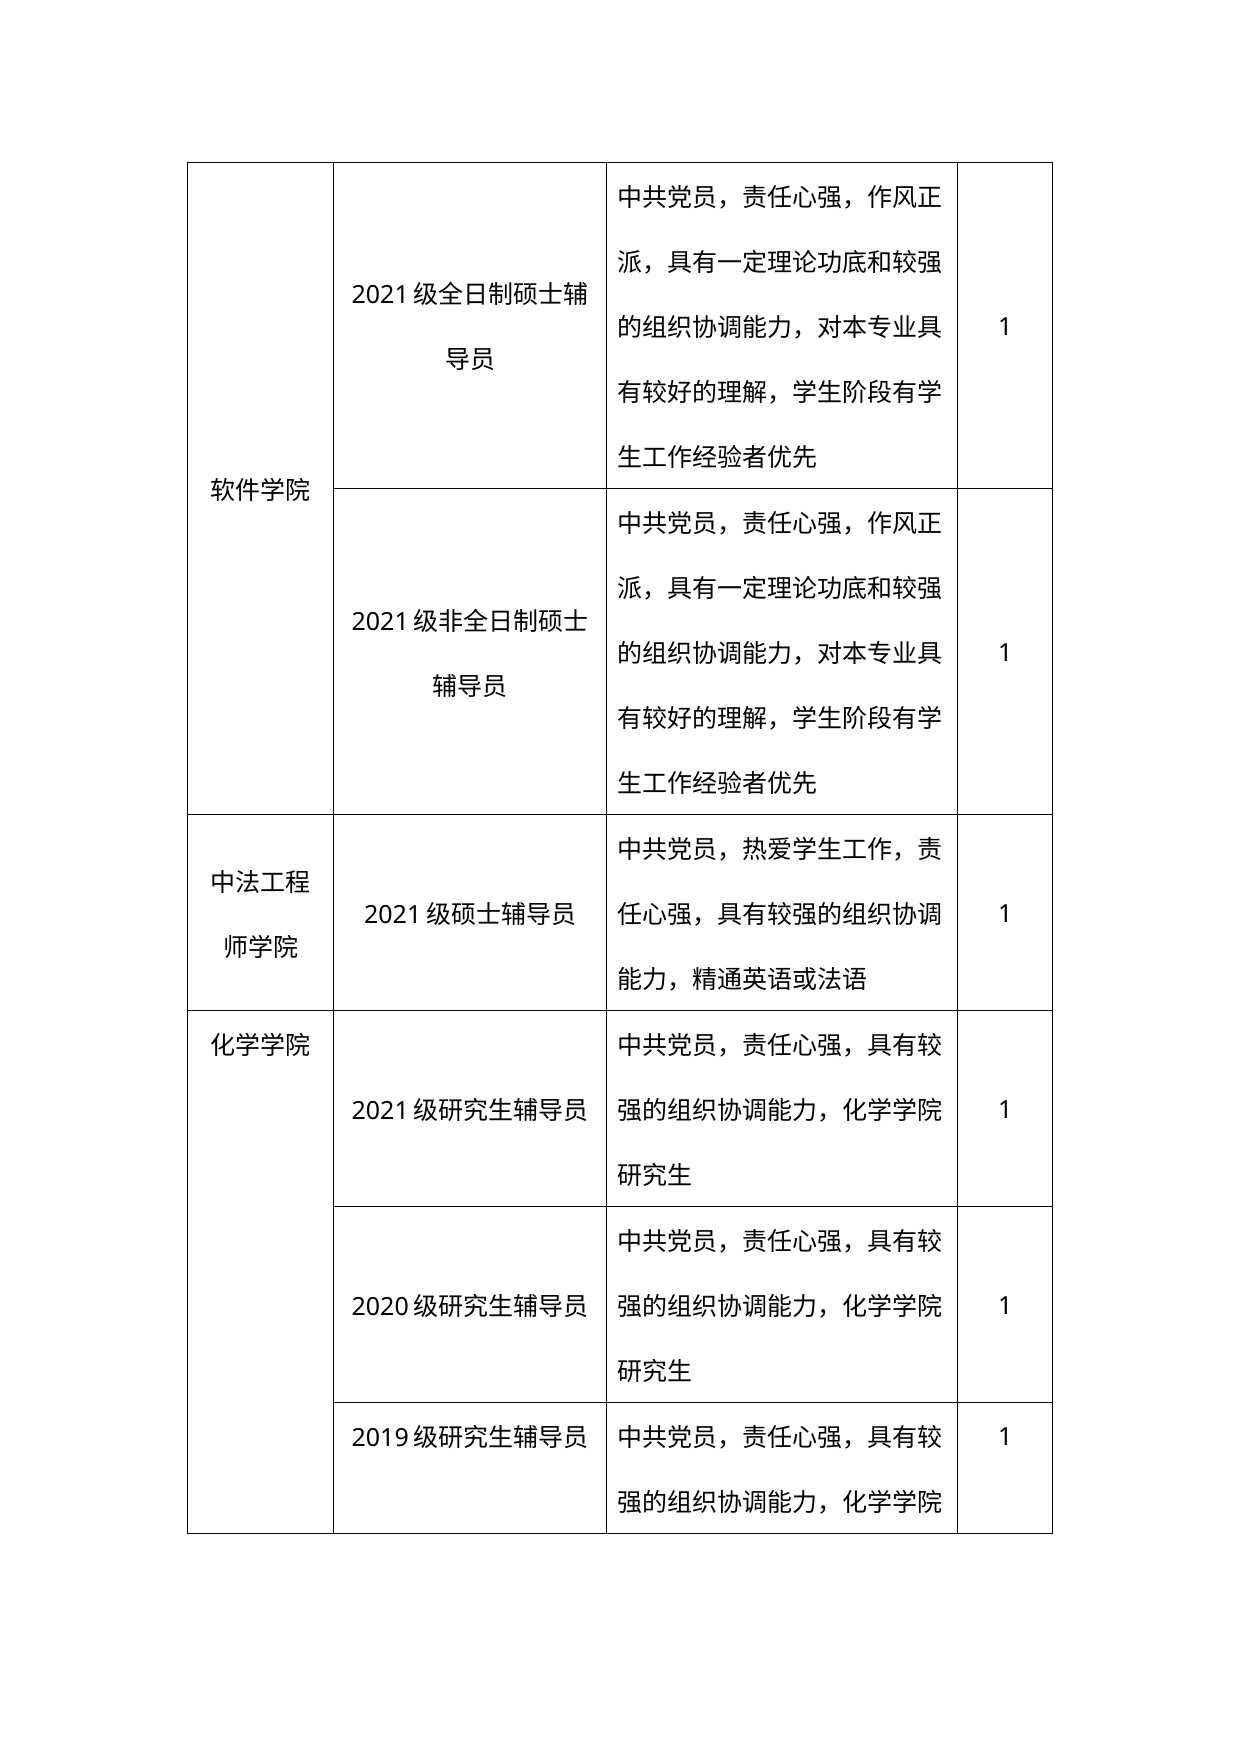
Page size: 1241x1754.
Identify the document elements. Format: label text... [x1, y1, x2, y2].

table_cell 1 [958, 1207, 1052, 1402]
table_cell 中共党员，责任心强，作风正派，具有一定理论功底和较强的组织协调能力，对本专业具有较好的理解，学生阶段有学生工作经验者优先 [607, 489, 957, 814]
table_cell 软件学院 [188, 163, 333, 814]
table_cell 2020级研究生辅导员 [334, 1207, 606, 1402]
table_cell 1 [958, 163, 1052, 488]
table_cell 2021级全日制硕士辅导员 [334, 163, 606, 488]
table_cell 2021级硕士辅导员 [334, 815, 606, 1010]
table_cell 中共党员，责任心强，作风正派，具有一定理论功底和较强的组织协调能力，对本专业具有较好的理解，学生阶段有学生工作经验者优先 [607, 163, 957, 488]
table_cell 中共党员，责任心强，具有较强的组织协调能力，化学学院研究生 [607, 1207, 957, 1402]
table_cell 2021级研究生辅导员 [334, 1011, 606, 1206]
table_cell 1 [958, 1011, 1052, 1206]
table_cell 2021级非全日制硕士辅导员 [334, 489, 606, 814]
table_cell 中共党员，热爱学生工作，责任心强，具有较强的组织协调能力，精通英语或法语 [607, 815, 957, 1010]
table_cell 1 [958, 1403, 1052, 1533]
table_cell 1 [958, 489, 1052, 814]
table_cell 中法工程师学院 [188, 815, 333, 1010]
table_cell 1 [958, 815, 1052, 1010]
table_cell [607, 1403, 957, 1533]
table_cell 2019级研究生辅导员 [334, 1403, 606, 1533]
table_cell 化学学院 [188, 1011, 333, 1533]
table_cell 中共党员，责任心强，具有较强的组织协调能力，化学学院研究生 [607, 1011, 957, 1206]
